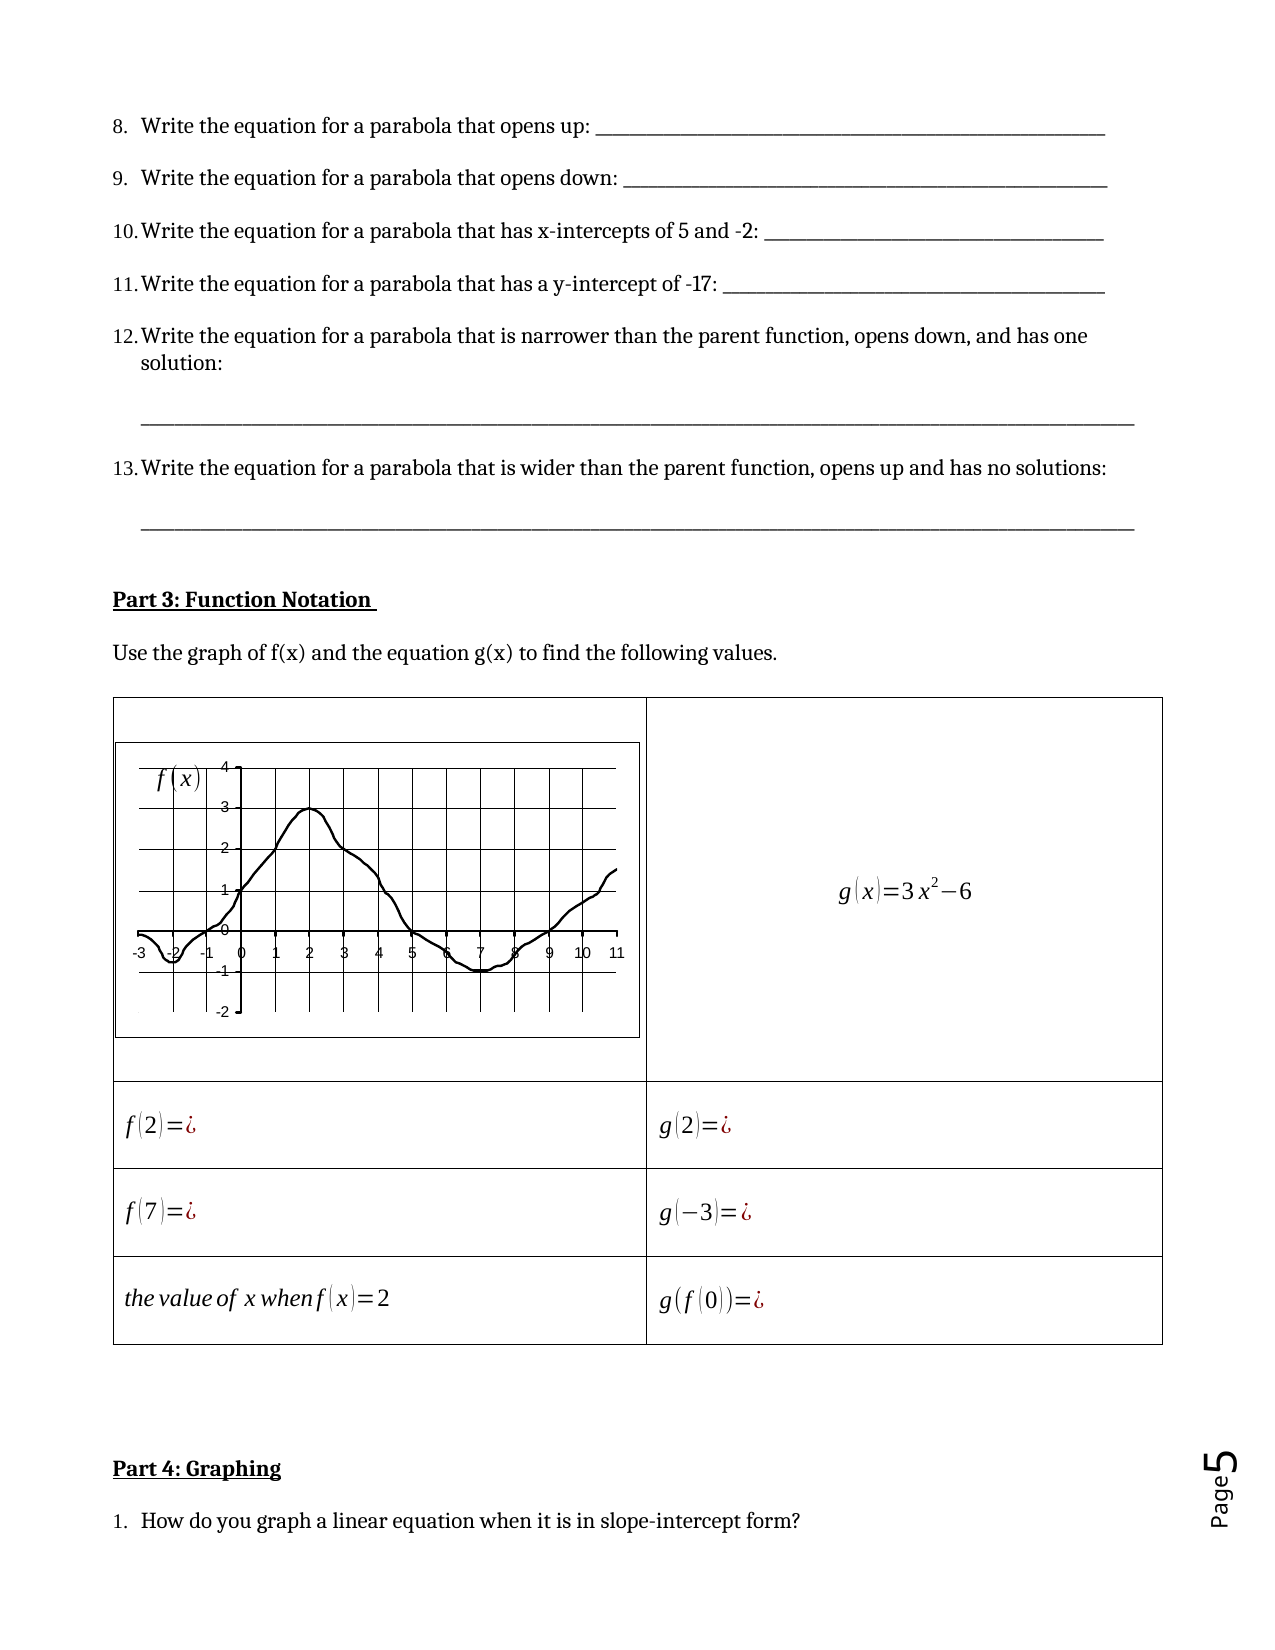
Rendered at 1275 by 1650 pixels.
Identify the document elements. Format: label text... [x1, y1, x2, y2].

table_cell [114, 1257, 646, 1344]
list Write the equation for a parabola that is wider than the parent function, opens up and has no solutions: [112, 455, 1162, 481]
table_cell [114, 1082, 646, 1168]
text Part 4: Graphing [112, 1455, 1162, 1482]
table_header [114, 698, 646, 1081]
text Use the graph of f(x) and the equation g(x) to find the following values. [112, 639, 1162, 666]
table_cell [647, 1082, 1162, 1168]
list Write the equation for a parabola that is narrower than the parent function, opens down, and has one solution: [112, 323, 1162, 376]
list _____________________________________________________________________________________________________________________ [141, 402, 1162, 429]
list Write the equation for a parabola that opens down: _________________________________________________________ [112, 165, 1162, 192]
list Write the equation for a parabola that opens up: ____________________________________________________________ [112, 112, 1162, 139]
table_cell [114, 1169, 646, 1256]
table_cell [647, 1169, 1162, 1256]
list How do you graph a linear equation when it is in slope-intercept form? [112, 1508, 1162, 1534]
table_header [647, 698, 1162, 1081]
list Write the equation for a parabola that has x-intercepts of 5 and -2: ________________________________________ [112, 218, 1162, 244]
list _____________________________________________________________________________________________________________________ [141, 508, 1162, 534]
list Write the equation for a parabola that has a y-intercept of -17: _____________________________________________ [112, 271, 1162, 297]
text Part 3: Function Notation [112, 587, 1162, 613]
table_cell [647, 1257, 1162, 1344]
